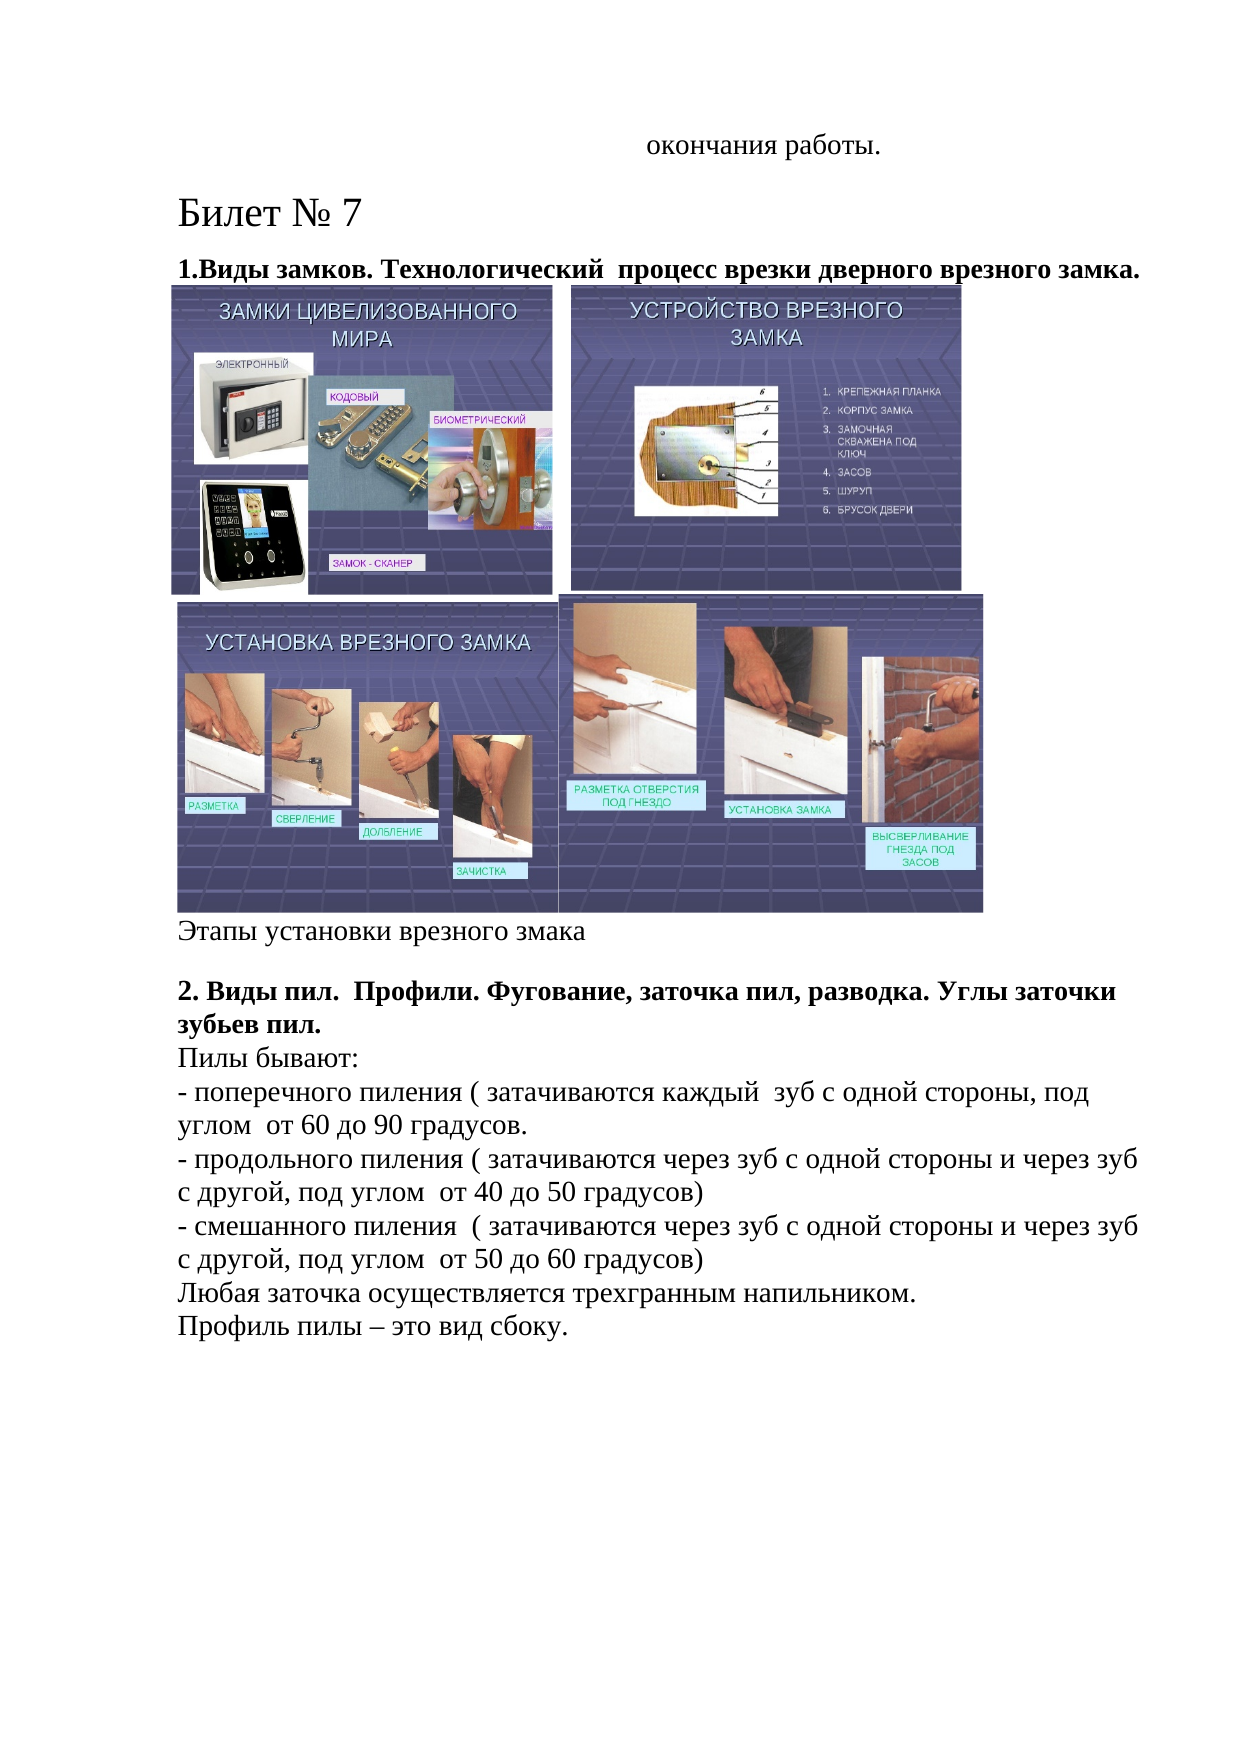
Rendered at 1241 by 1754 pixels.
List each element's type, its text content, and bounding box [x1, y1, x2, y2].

text Любая заточка осуществляется трехгранным напильником. [177, 1275, 1152, 1308]
text - поперечного пиления ( затачиваются каждый зуб с одной стороны, под углом от 60 до 90 градусов. [177, 1074, 1152, 1141]
text Этапы установки врезного змака [177, 913, 1152, 946]
text 2. Виды пил. Профили. Фугование, заточка пил, разводка. Углы заточки зубьев пил. [177, 973, 1152, 1040]
text 1.Виды замков. Технологический процесс врезки дверного врезного замка. [177, 252, 1152, 285]
picture [571, 285, 962, 591]
text Билет № 7 [177, 187, 1152, 235]
picture [171, 285, 553, 595]
picture [177, 594, 984, 913]
text - продольного пиления ( затачиваются через зуб с одной стороны и через зуб с другой, под углом от 40 до 50 градусов) [177, 1141, 1152, 1208]
list Техника безопасной работы рассказывается по алгоритму: до начала работы, во время работы, после окончания работы. [252, 127, 1152, 187]
text Профиль пилы – это вид сбоку. [177, 1308, 1152, 1342]
text - смешанного пиления ( затачиваются через зуб с одной стороны и через зуб с другой, под углом от 50 до 60 градусов) [177, 1208, 1152, 1275]
text Пилы бывают: [177, 1040, 1152, 1074]
